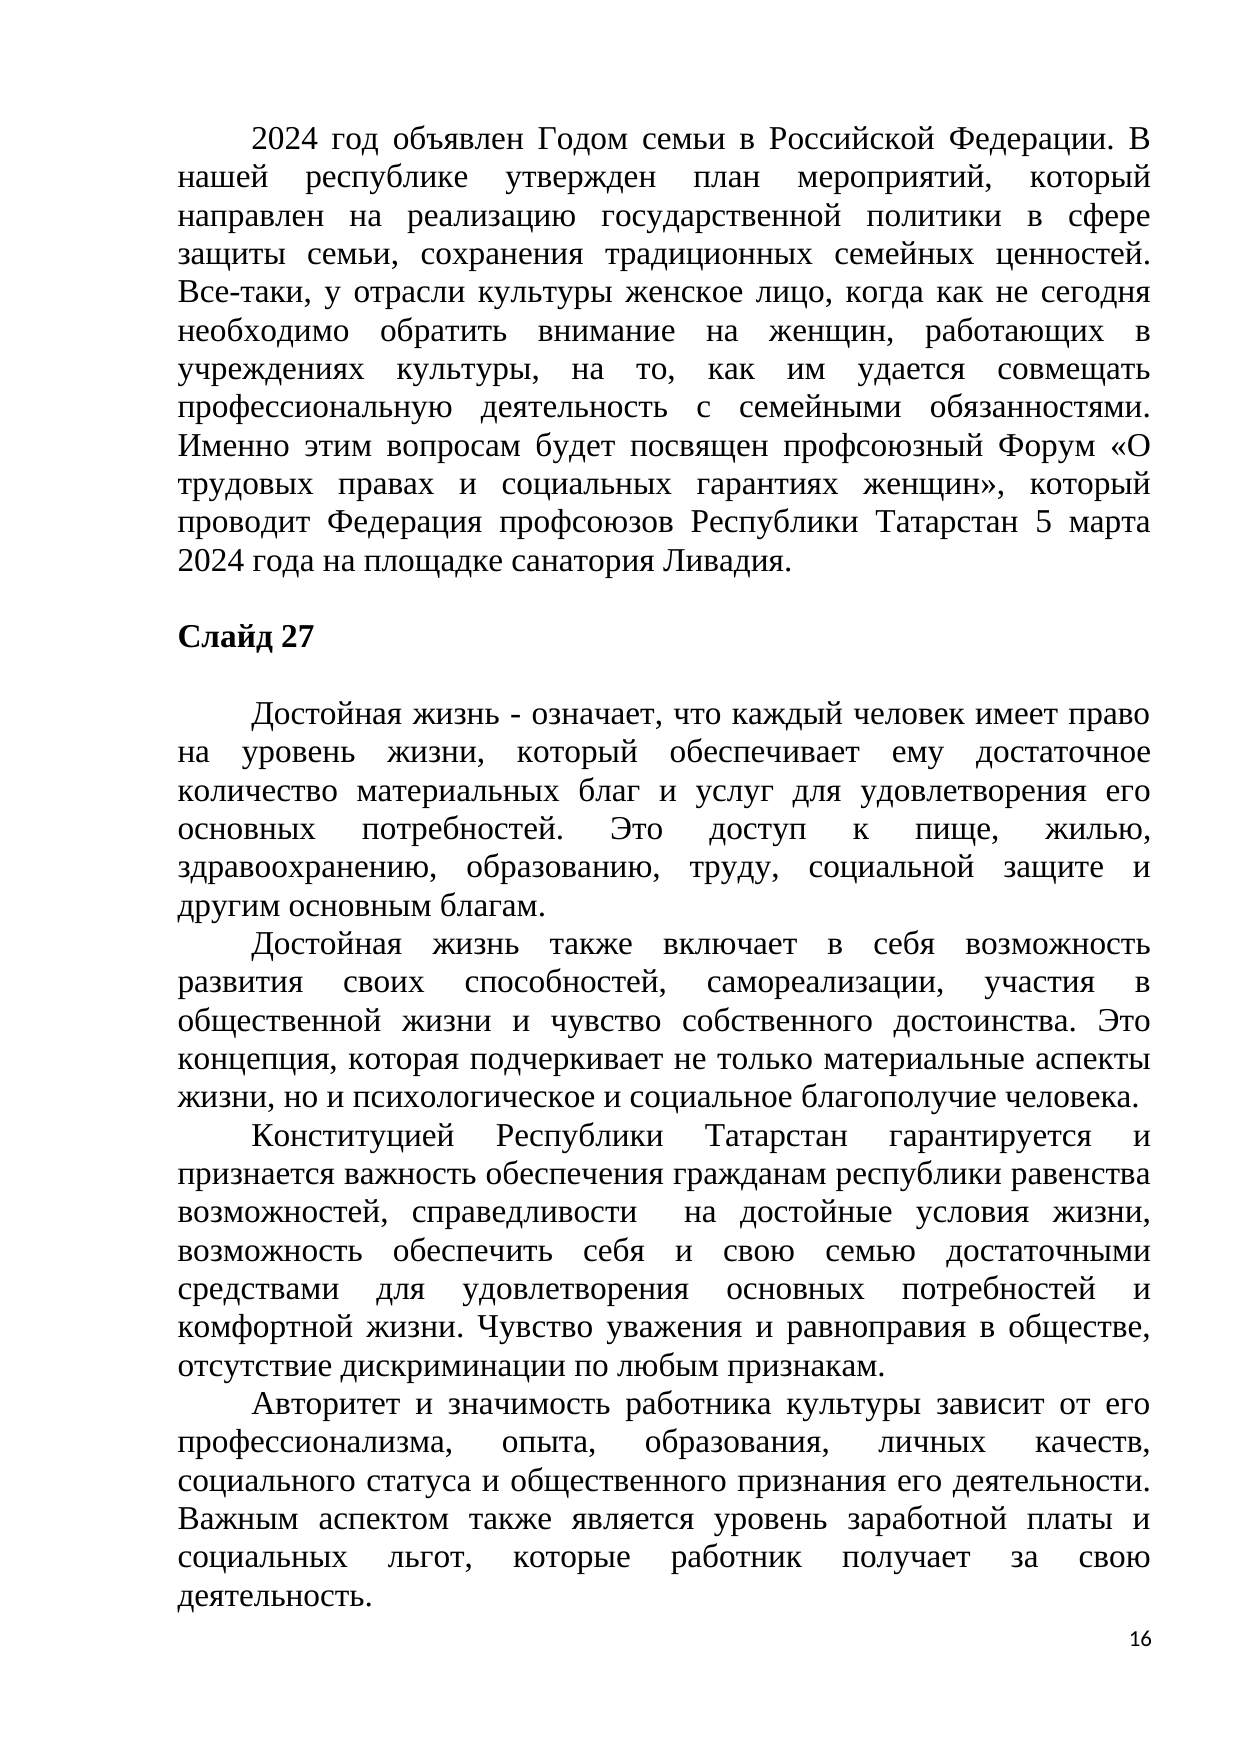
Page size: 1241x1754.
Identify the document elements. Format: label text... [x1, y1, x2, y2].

text Слайд 27 [177, 578, 1152, 655]
text Авторитет и значимость работника культуры зависит от его профессионализма, опыта, образования, личных качеств, социального статуса и общественного признания его деятельности. Важным аспектом также является уровень заработной платы и социальных льгот, которые работник получает за свою деятельность. [177, 1383, 1152, 1613]
text Достойная жизнь также включает в себя возможность развития своих способностей, самореализации, участия в общественной жизни и чувство собственного достоинства. Это концепция, которая подчеркивает не только материальные аспекты жизни, но и психологическое и социальное благополучие человека. [177, 923, 1152, 1115]
text 2024 год объявлен Годом семьи в Российской Федерации. В нашей республике утвержден план мероприятий, который направлен на реализацию государственной политики в сфере защиты семьи, сохранения традиционных семейных ценностей. Все-таки, у отрасли культуры женское лицо, когда как не сегодня необходимо обратить внимание на женщин, работающих в учреждениях культуры, на то, как им удается совмещать профессиональную деятельность с семейными обязанностями. Именно этим вопросам будет посвящен профсоюзный Форум «О трудовых правах и социальных гарантиях женщин», который проводит Федерация профсоюзов Республики Татарстан 5 марта 2024 года на площадке санатория Ливадия. [177, 118, 1152, 578]
text Достойная жизнь - означает, что каждый человек имеет право на уровень жизни, который обеспечивает ему достаточное количество материальных благ и услуг для удовлетворения его основных потребностей. Это доступ к пище, жилью, здравоохранению, образованию, труду, социальной защите и другим основным благам. [177, 693, 1152, 923]
text Конституцией Республики Татарстан гарантируется и признается важность обеспечения гражданам республики равенства возможностей, справедливости на достойные условия жизни, возможность обеспечить себя и свою семью достаточными средствами для удовлетворения основных потребностей и комфортной жизни. Чувство уважения и равноправия в обществе, отсутствие дискриминации по любым признакам. [177, 1115, 1152, 1383]
